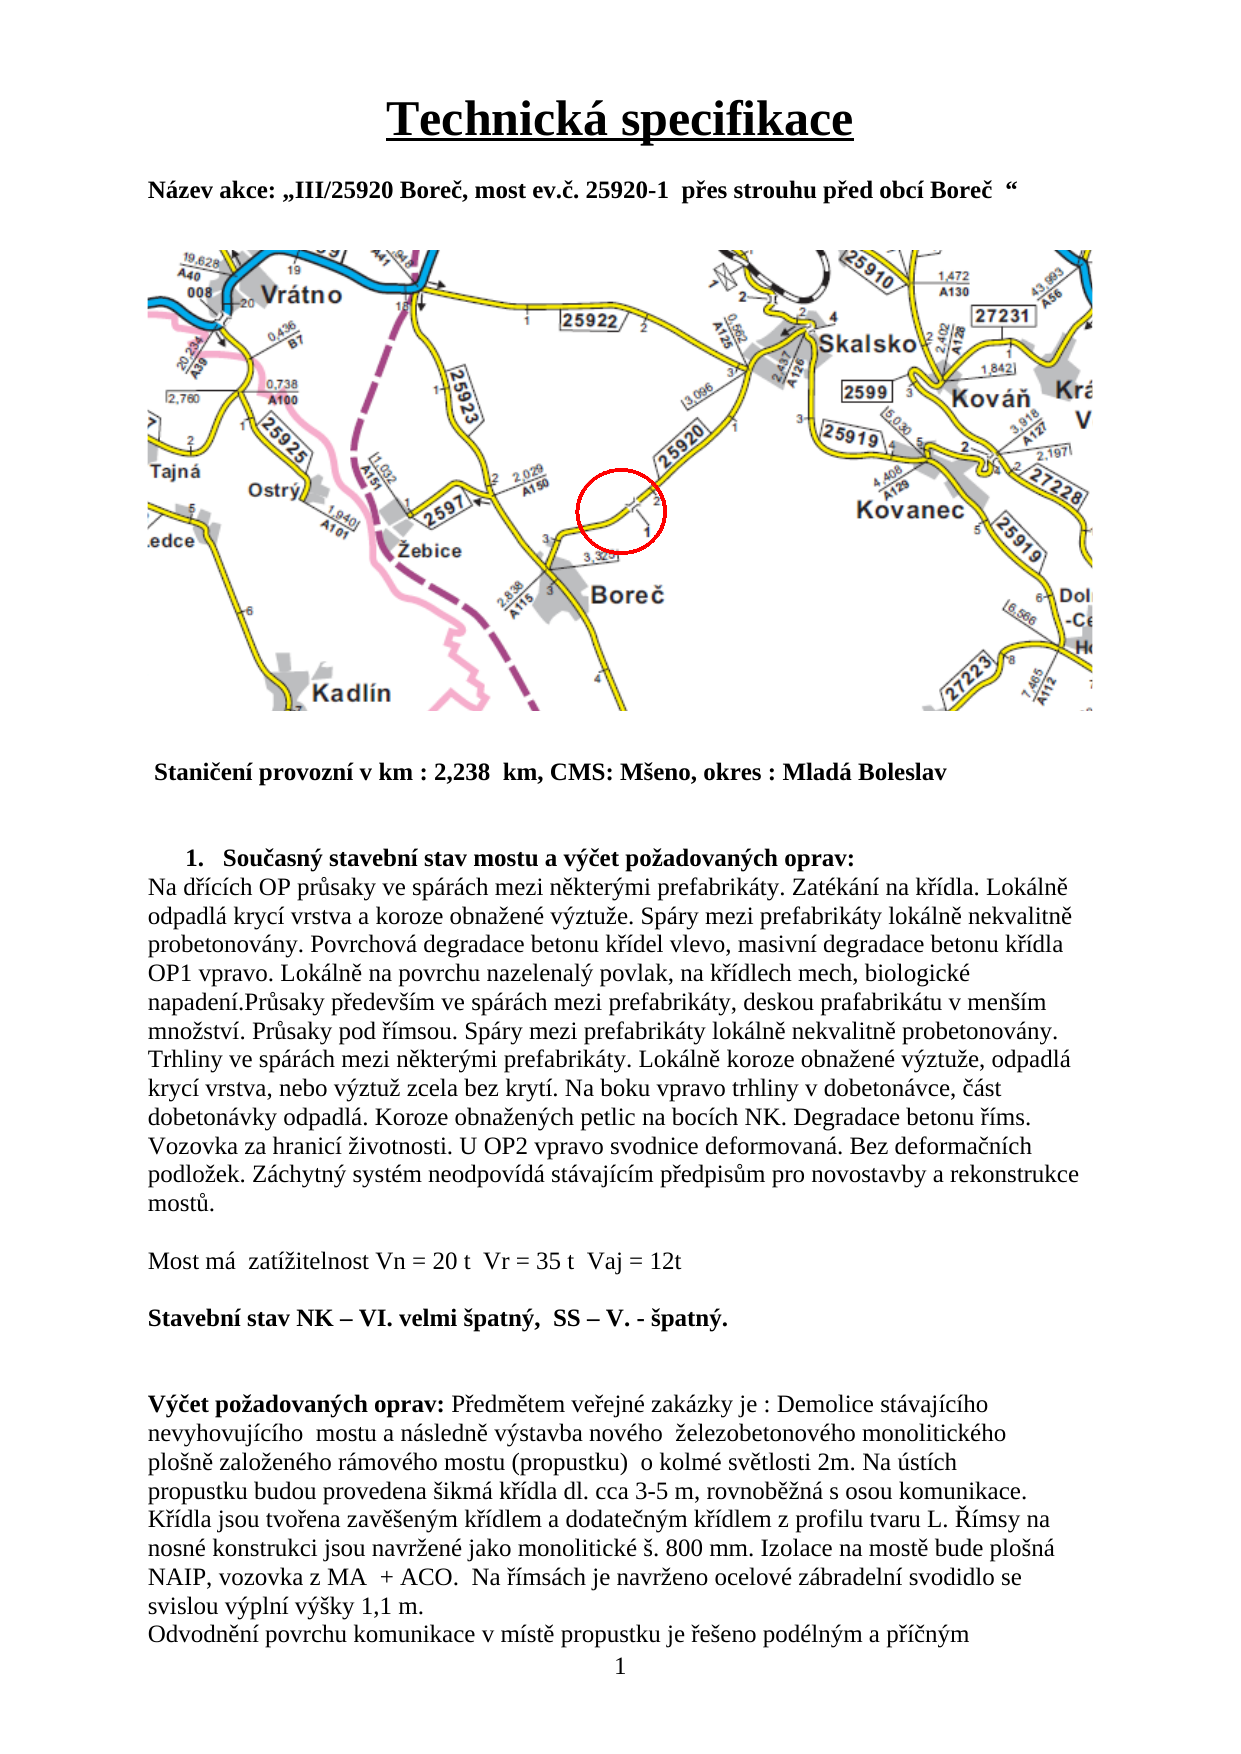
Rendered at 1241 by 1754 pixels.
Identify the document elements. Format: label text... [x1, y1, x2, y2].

text Na dřících OP průsaky ve spárách mezi některými prefabrikáty. Zatékání na křídla. Lokálně odpadlá krycí vrstva a koroze obnažené výztuže. Spáry mezi prefabrikáty lokálně nekvalitně probetonovány. Povrchová degradace betonu křídel vlevo, masivní degradace betonu křídla OP1 vpravo. Lokálně na povrchu nazelenalý povlak, na křídlech mech, biologické napadení.Průsaky především ve spárách mezi prefabrikáty, deskou prafabrikátu v menším množství. Průsaky pod římsou. Spáry mezi prefabrikáty lokálně nekvalitně probetonovány. Trhliny ve spárách mezi některými prefabrikáty. Lokálně koroze obnažené výztuže, odpadlá krycí vrstva, nebo výztuž zcela bez krytí. Na boku vpravo trhliny v dobetonávce, část dobetonávky odpadlá. Koroze obnažených petlic na bocích NK. Degradace betonu říms. Vozovka za hranicí životnosti. U OP2 vpravo svodnice deformovaná. Bez deformačních podložek. Záchytný systém neodpovídá stávajícím předpisům pro novostavby a rekonstrukce mostů. [148, 872, 1092, 1217]
text Stavební stav NK – VI. velmi špatný, SS – V. - špatný. [148, 1303, 1092, 1332]
title Technická specifikace [148, 89, 1092, 146]
text Název akce: „III/25920 Boreč, most ev.č. 25920-1 přes strouhu před obcí Boreč “ [148, 175, 1092, 204]
text Staničení provozní v km : 2,238 km, CMS: Mšeno, okres : Mladá Boleslav [148, 757, 1092, 786]
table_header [140, 1361, 1064, 1648]
list Současný stavební stav mostu a výčet požadovaných oprav: [185, 843, 1092, 872]
table_header Most má zatížitelnost Vn = 20 t Vr = 35 t Vaj = 12t [140, 1246, 1062, 1303]
